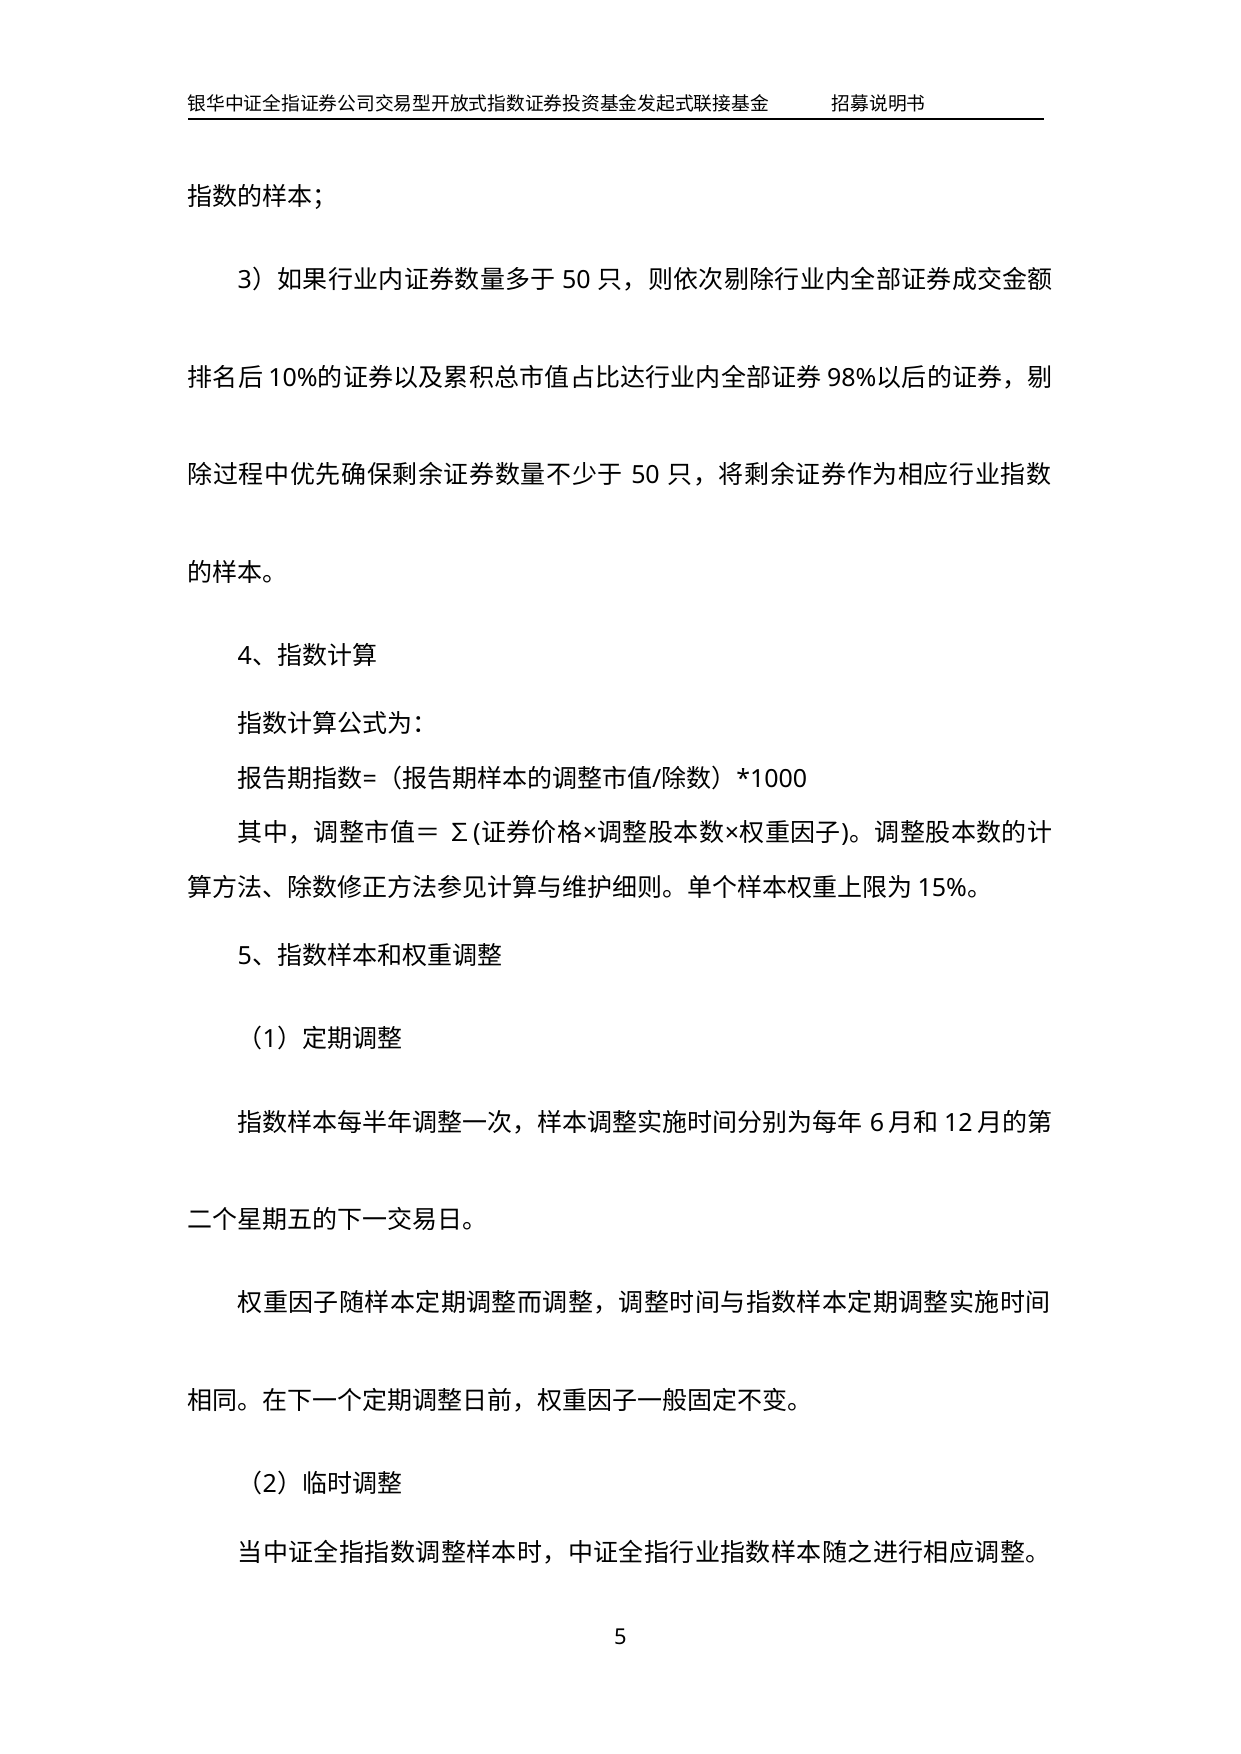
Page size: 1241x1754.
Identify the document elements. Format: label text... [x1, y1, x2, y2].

text 5、指数样本和权重调整 [187, 921, 1053, 986]
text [187, 162, 1053, 227]
text （2）临时调整 [187, 1449, 1053, 1514]
text 报告期指数=（报告期样本的调整市值/除数）*1000 [187, 758, 1053, 794]
text 3）如果行业内证券数量多于 50 只，则依次剔除行业内全部证券成交金额排名后10%的证券以及累积总市值占比达行业内全部证券98%以后的证券，剔除过程中优先确保剩余证券数量不少于 50 只，将剩余证券作为相应行业指数的样本。 [187, 245, 1053, 603]
text 4、指数计算 [187, 621, 1053, 686]
text （1）定期调整 [187, 1004, 1053, 1069]
text 指数计算公式为： [187, 704, 1053, 740]
text 权重因子随样本定期调整而调整，调整时间与指数样本定期调整实施时间相同。在下一个定期调整日前，权重因子一般固定不变。 [187, 1268, 1053, 1431]
text 其中，调整市值＝ ∑(证券价格×调整股本数×权重因子)。调整股本数的计算方法、除数修正方法参见计算与维护细则。单个样本权重上限为15%。 [187, 813, 1053, 903]
text 指数样本每半年调整一次，样本调整实施时间分别为每年 6月和12月的第 二个星期五的下一交易日。 [187, 1088, 1053, 1250]
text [187, 1532, 1053, 1568]
